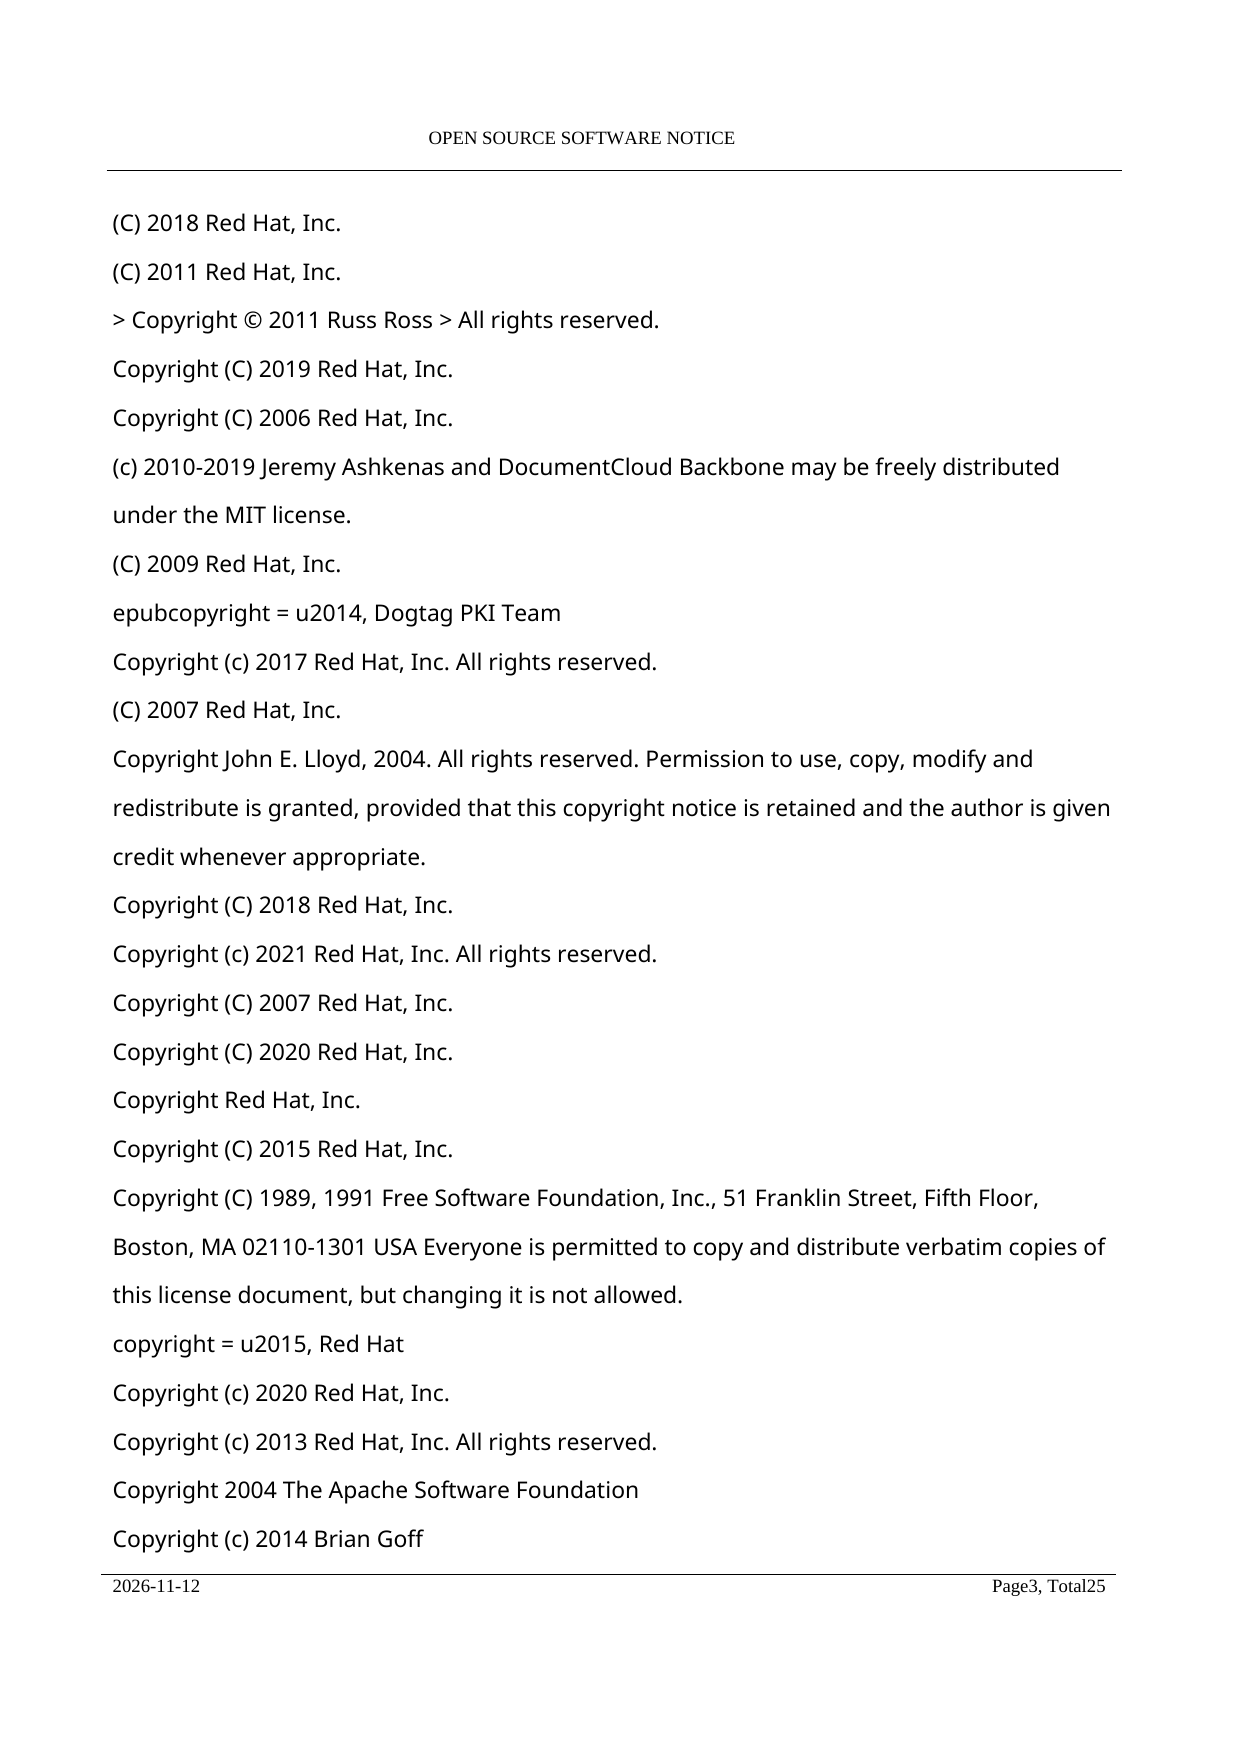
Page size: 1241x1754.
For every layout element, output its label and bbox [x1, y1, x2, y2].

text [112, 206, 1128, 1555]
